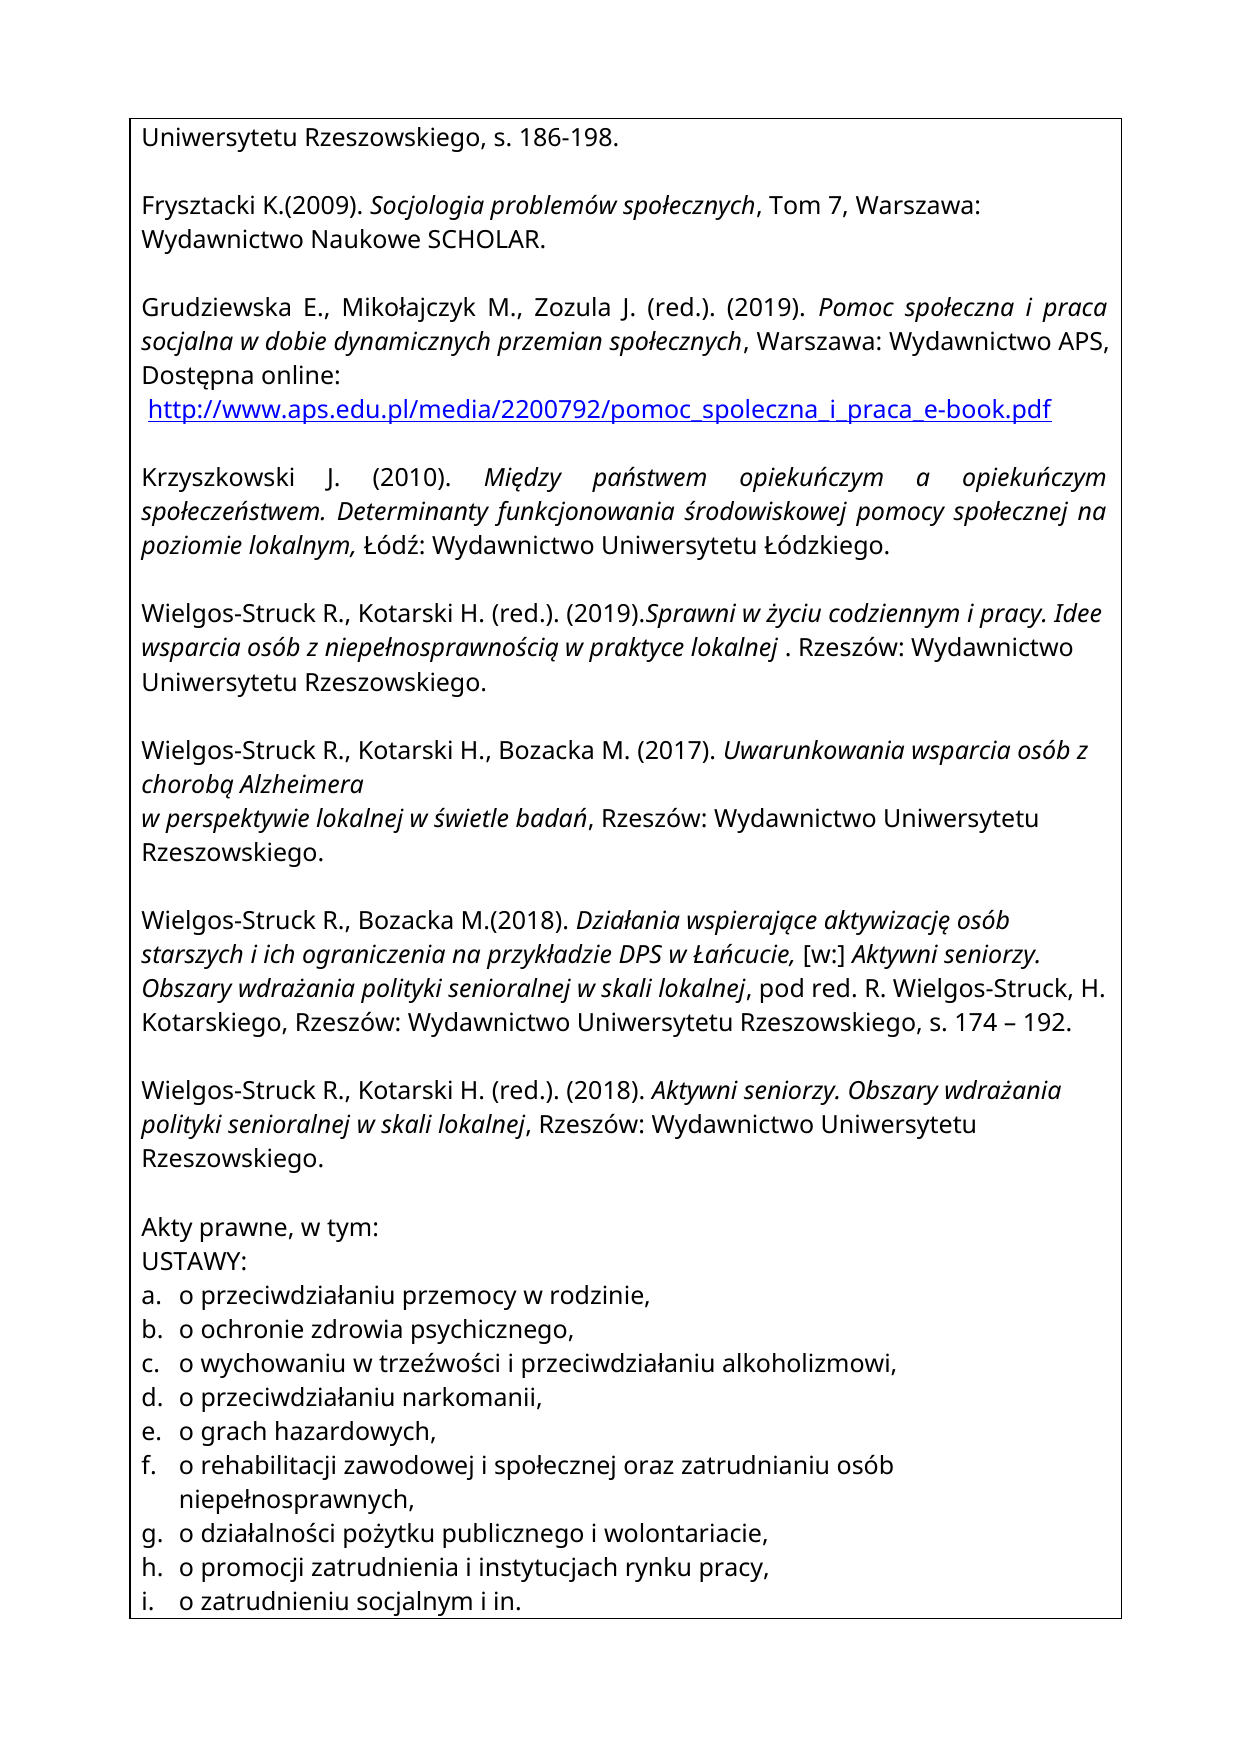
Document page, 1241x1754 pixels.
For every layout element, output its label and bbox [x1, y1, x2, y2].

table_cell [131, 119, 1121, 1618]
